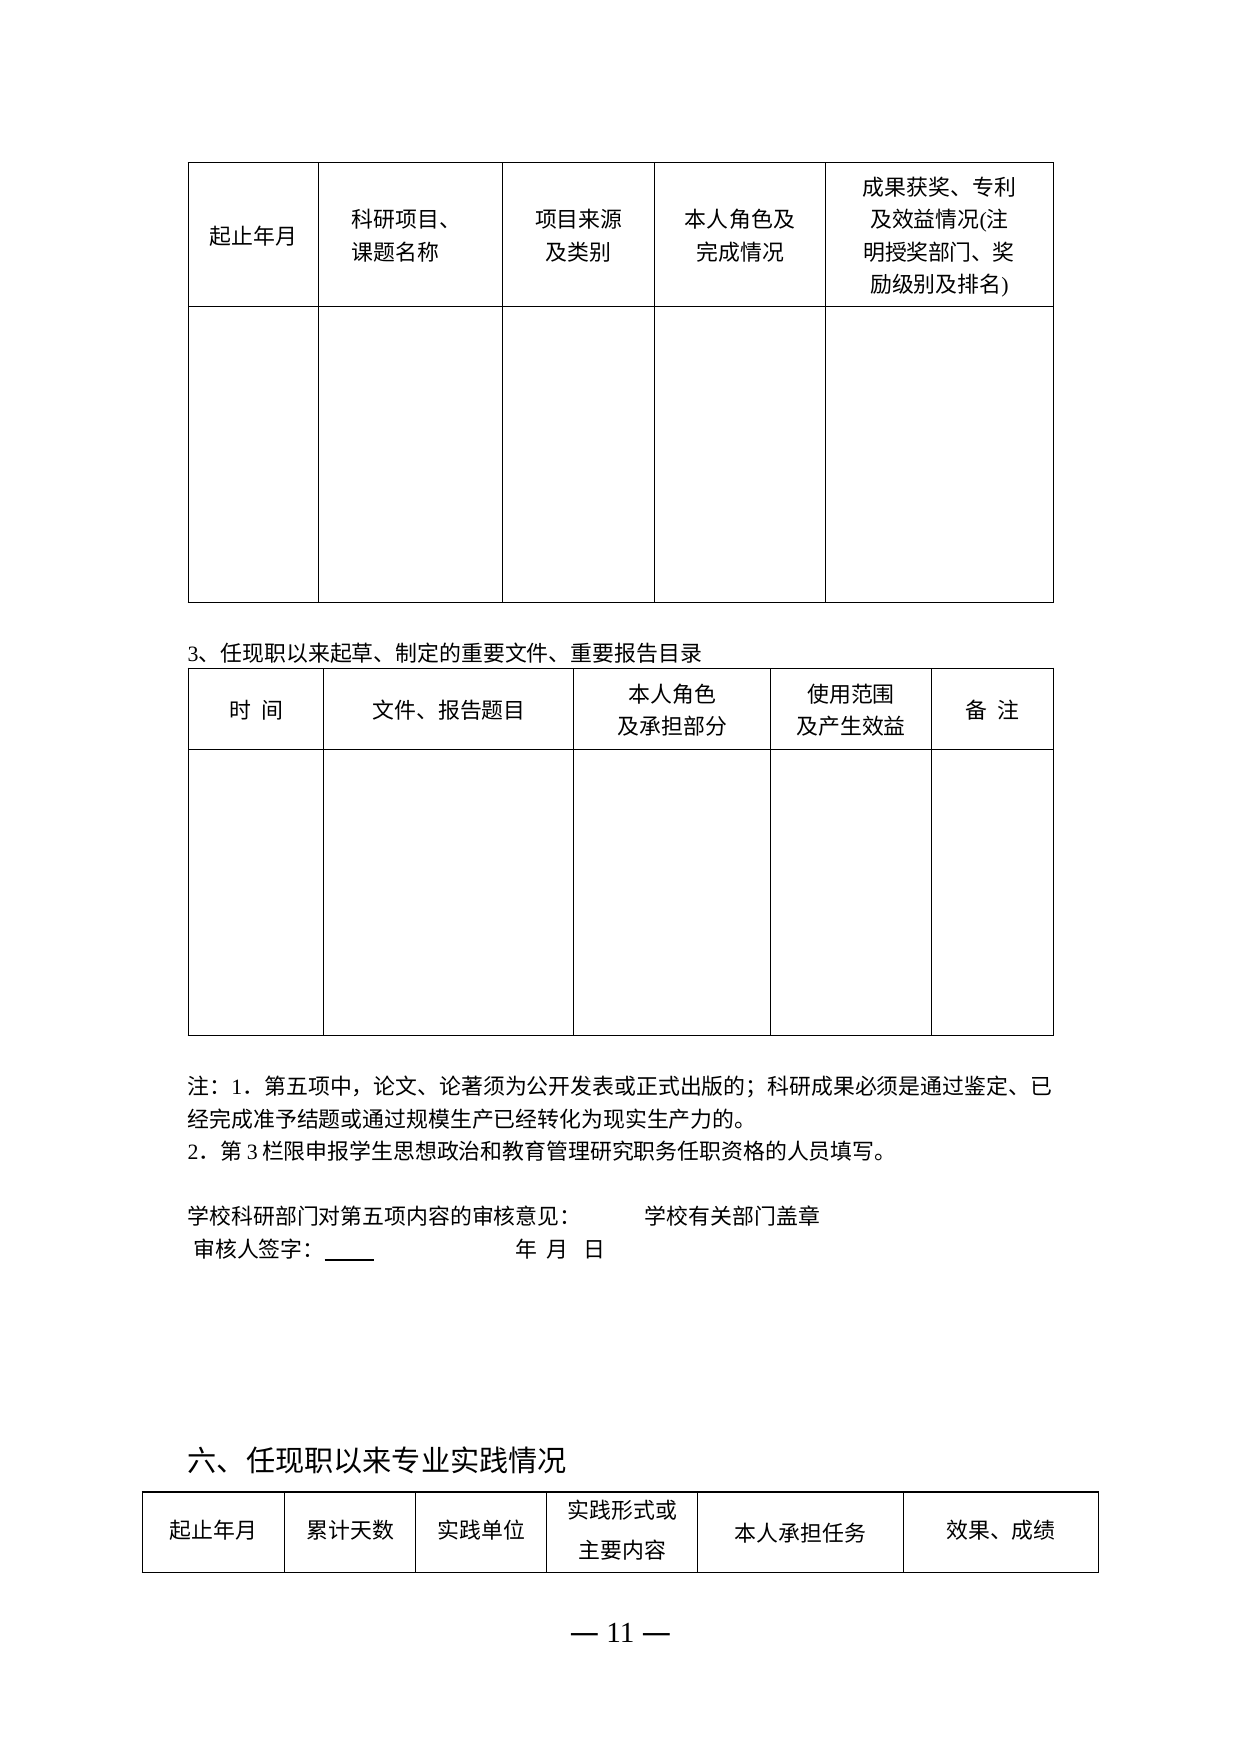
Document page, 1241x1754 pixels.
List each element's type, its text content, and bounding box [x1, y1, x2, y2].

table_cell [189, 750, 323, 1035]
text 审核人签字： 年 月 日 [187, 1231, 1053, 1264]
table_header 使用范围 及产生效益 [771, 669, 931, 749]
table_header 时 间 [189, 669, 323, 749]
table_cell [655, 307, 825, 602]
table_cell [503, 307, 654, 602]
table_cell [771, 750, 931, 1035]
table_header 效果、成绩 [904, 1493, 1098, 1572]
table_header 实践形式或主要内容 [547, 1493, 697, 1572]
table_header 起止年月 [143, 1493, 284, 1572]
text 学校科研部门对第五项内容的审核意见： 学校有关部门盖章 [187, 1199, 1053, 1231]
table_header 累计天数 [285, 1493, 415, 1572]
table_header 本人承担任务 [698, 1493, 903, 1572]
table_cell [826, 307, 1053, 602]
text 六、任现职以来专业实践情况 [187, 1426, 1053, 1491]
table_header 项目来源 及类别 [503, 163, 654, 306]
table_header 备 注 [932, 669, 1053, 749]
text 3、任现职以来起草、制定的重要文件、重要报告目录 [187, 635, 1053, 668]
table_header 科研项目、 课题名称 [319, 163, 502, 306]
text 2．第3栏限申报学生思想政治和教育管理研究职务任职资格的人员填写。 [187, 1134, 1053, 1166]
table_cell [324, 750, 573, 1035]
table_header 文件、报告题目 [324, 669, 573, 749]
table_header 成果获奖、专利 及效益情况(注 明授奖部门、奖 励级别及排名) [826, 163, 1053, 306]
text 注：1．第五项中，论文、论著须为公开发表或正式出版的；科研成果必须是通过鉴定、已经完成准予结题或通过规模生产已经转化为现实生产力的。 [187, 1069, 1053, 1134]
table_cell [932, 750, 1053, 1035]
table_header 起止年月 [189, 163, 318, 306]
table_cell [319, 307, 502, 602]
table_header 本人角色及 完成情况 [655, 163, 825, 306]
table_cell [574, 750, 770, 1035]
table_cell [189, 307, 318, 602]
table_header 实践单位 [416, 1493, 546, 1572]
table_header 本人角色 及承担部分 [574, 669, 770, 749]
